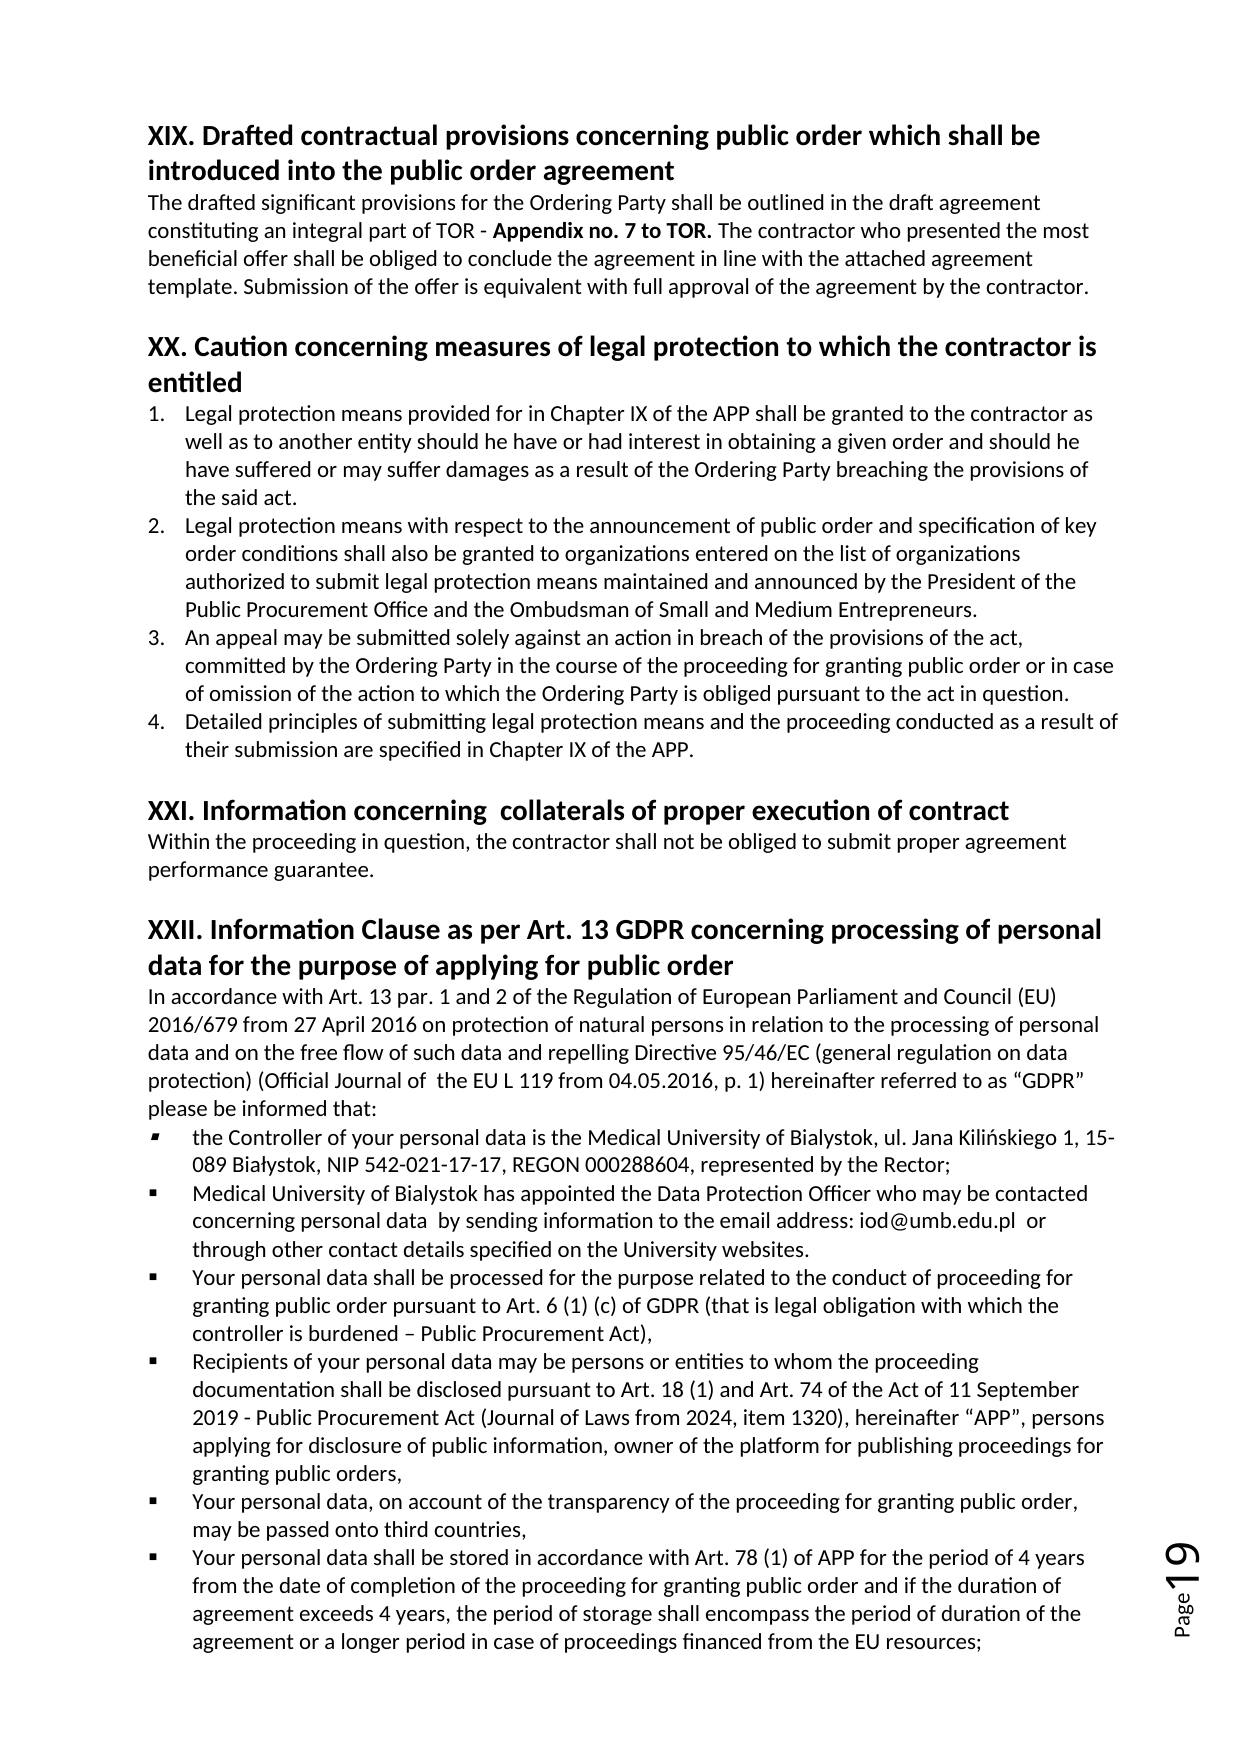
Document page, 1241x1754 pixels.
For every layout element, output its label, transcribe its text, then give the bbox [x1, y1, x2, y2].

text In accordance with Art. 13 par. 1 and 2 of the Regulation of European Parliament and Council (EU) 2016/679 from 27 April 2016 on protection of natural persons in relation to the processing of personal data and on the free flow of such data and repelling Directive 95/46/EC (general regulation on data protection) (Official Journal of the EU L 119 from 04.05.2016, p. 1) hereinafter referred to as “GDPR” please be informed that: [148, 982, 1122, 1123]
text XX. Caution concerning measures of legal protection to which the contractor is entitled [148, 328, 1122, 399]
list Your personal data shall be stored in accordance with Art. 78 (1) of APP for the period of 4 years from the date of completion of the proceeding for granting public order and if the duration of agreement exceeds 4 years, the period of storage shall encompass the period of duration of the agreement or a longer period in case of proceedings financed from the EU resources; [148, 1543, 1122, 1655]
list Detailed principles of submitting legal protection means and the proceeding conducted as a result of their submission are specified in Chapter IX of the APP. [148, 707, 1122, 763]
list An appeal may be submitted solely against an action in breach of the provisions of the act, committed by the Ordering Party in the course of the proceeding for granting public order or in case of omission of the action to which the Ordering Party is obliged pursuant to the act in question. [148, 623, 1122, 707]
list the Controller of your personal data is the Medical University of Bialystok, ul. Jana Kilińskiego 1, 15-089 Białystok, NIP 542-021-17-17, REGON 000288604, represented by the Rector; [148, 1123, 1122, 1179]
text XXI. Information concerning collaterals of proper execution of contract [148, 792, 1122, 827]
list Recipients of your personal data may be persons or entities to whom the proceeding documentation shall be disclosed pursuant to Art. 18 (1) and Art. 74 of the Act of 11 September 2019 - Public Procurement Act (Journal of Laws from 2024, item 1320), hereinafter “APP”, persons applying for disclosure of public information, owner of the platform for publishing proceedings for granting public orders, [148, 1347, 1122, 1487]
text The drafted significant provisions for the Ordering Party shall be outlined in the draft agreement constituting an integral part of TOR - Appendix no. 7 to TOR. The contractor who presented the most beneficial offer shall be obliged to conclude the agreement in line with the attached agreement template. Submission of the offer is equivalent with full approval of the agreement by the contractor. [148, 188, 1122, 300]
list Legal protection means provided for in Chapter IX of the APP shall be granted to the contractor as well as to another entity should he have or had interest in obtaining a given order and should he have suffered or may suffer damages as a result of the Ordering Party breaching the provisions of the said act. [148, 399, 1122, 511]
list Legal protection means with respect to the announcement of public order and specification of key order conditions shall also be granted to organizations entered on the list of organizations authorized to submit legal protection means maintained and announced by the President of the Public Procurement Office and the Ombudsman of Small and Medium Entrepreneurs. [148, 511, 1122, 623]
text XIX. Drafted contractual provisions concerning public order which shall be introduced into the public order agreement [148, 117, 1122, 188]
list Medical University of Bialystok has appointed the Data Protection Officer who may be contacted concerning personal data by sending information to the email address: iod@umb.edu.pl or through other contact details specified on the University websites. [148, 1179, 1122, 1263]
text Within the proceeding in question, the contractor shall not be obliged to submit proper agreement performance guarantee. [148, 827, 1122, 883]
list Your personal data, on account of the transparency of the proceeding for granting public order, may be passed onto third countries, [148, 1487, 1122, 1543]
list Your personal data shall be processed for the purpose related to the conduct of proceeding for granting public order pursuant to Art. 6 (1) (c) of GDPR (that is legal obligation with which the controller is burdened – Public Procurement Act), [148, 1263, 1122, 1347]
text XXII. Information Clause as per Art. 13 GDPR concerning processing of personal data for the purpose of applying for public order [148, 911, 1122, 982]
